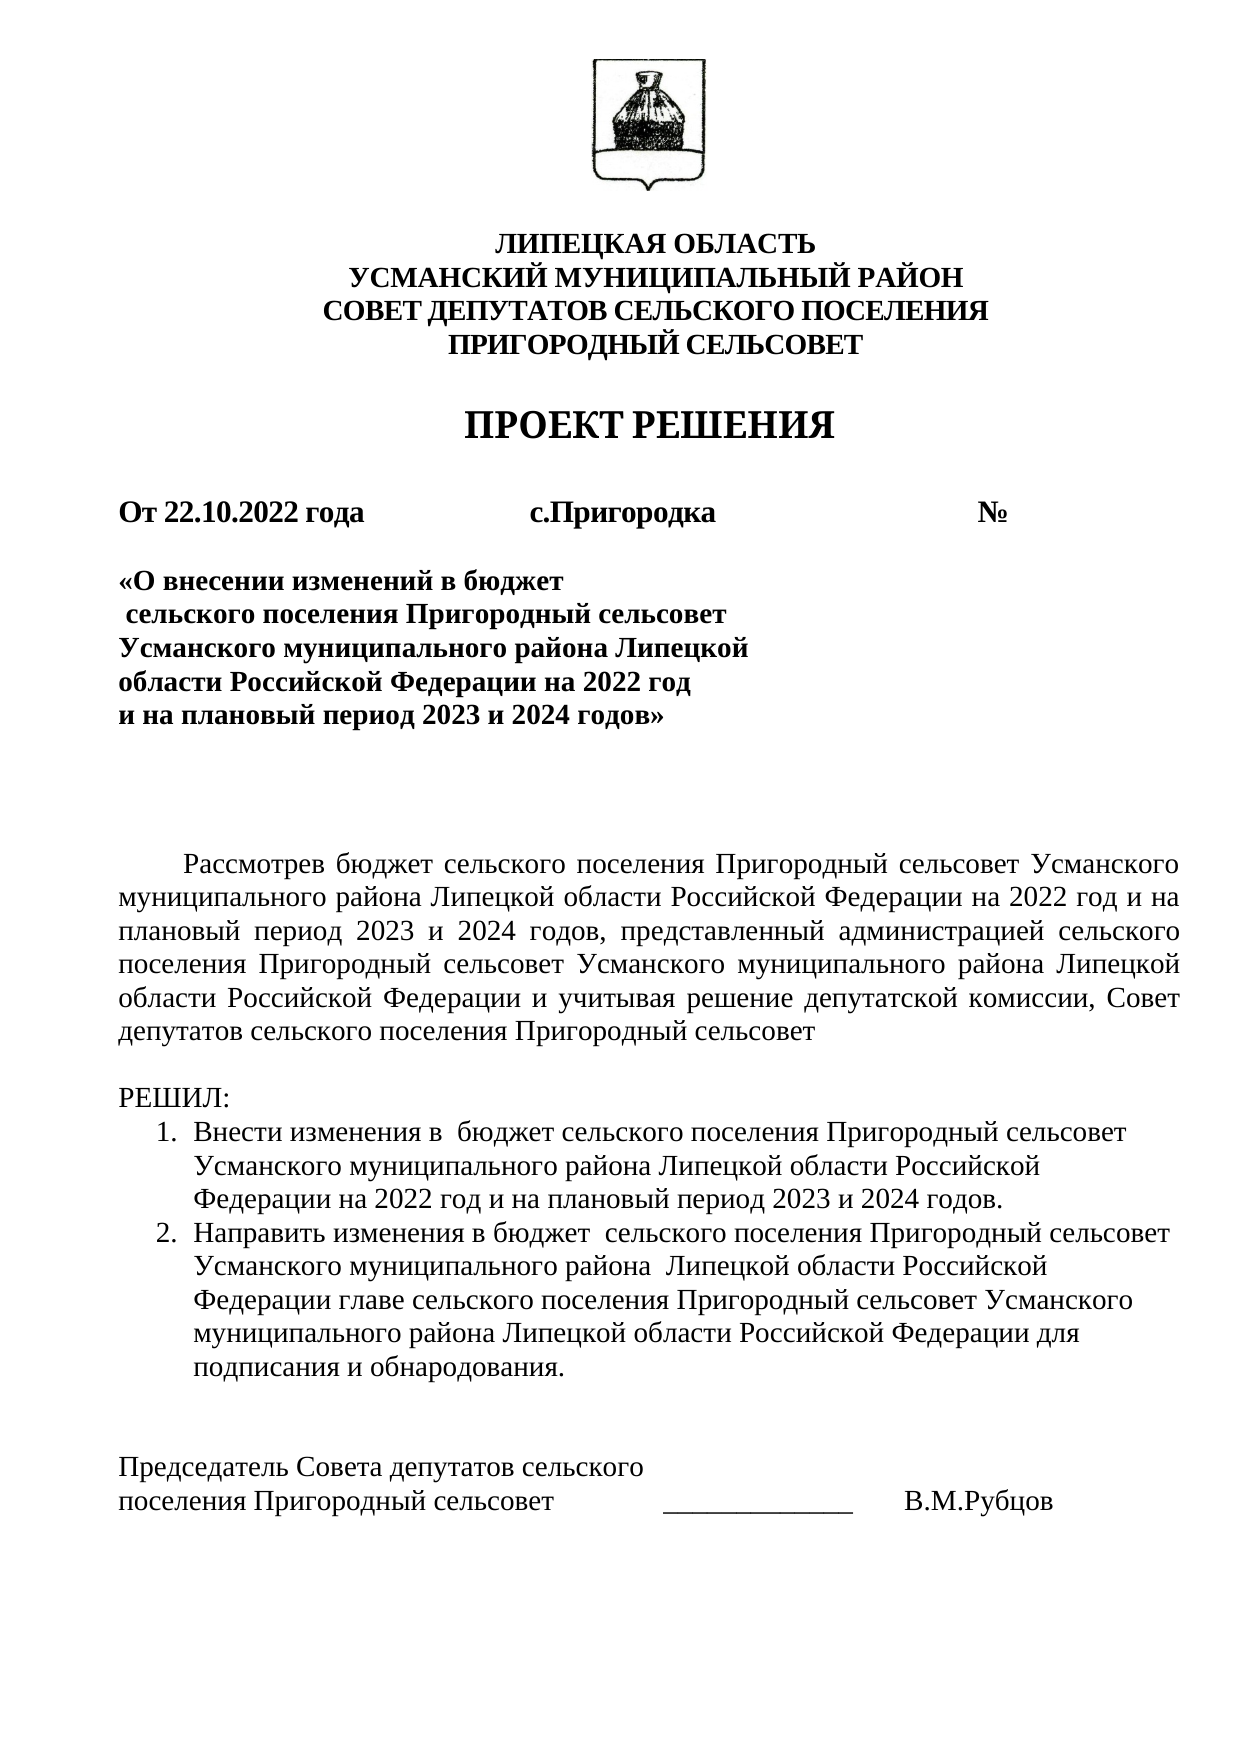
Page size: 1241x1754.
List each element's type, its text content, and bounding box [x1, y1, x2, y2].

text поселения Пригородный сельсовет _____________ В.М.Рубцов [118, 1483, 1181, 1517]
text РЕШИЛ: [118, 1081, 1181, 1114]
text Рассмотрев бюджет сельского поселения Пригородный сельсовет Усманского муниципального района Липецкой области Российской Федерации на 2022 год и на плановый период 2023 и 2024 годов, представленный администрацией сельского поселения Пригородный сельсовет Усманского муниципального района Липецкой области Российской Федерации и учитывая решение депутатской комиссии, Совет депутатов сельского поселения Пригородный сельсовет [118, 846, 1181, 1047]
text СОВЕТ ДЕПУТАТОВ СЕЛЬСКОГО ПОСЕЛЕНИЯ [131, 293, 1181, 327]
title и на плановый период 2023 и 2024 годов» [118, 697, 1181, 731]
text УСМАНСКИЙ МУНИЦИПАЛЬНЫЙ РАЙОН [131, 260, 1181, 293]
subtitle ПРОЕКТ РЕШЕНИЯ [118, 385, 1181, 451]
title «О внесении изменений в бюджет [118, 563, 1181, 597]
text Председатель Совета депутатов сельского [118, 1449, 1181, 1483]
title области Российской Федерации на 2022 год [118, 664, 1181, 697]
picture [591, 59, 709, 191]
list Внести изменения в бюджет сельского поселения Пригородный сельсовет Усманского муниципального района Липецкой области Российской Федерации на 2022 год и на плановый период 2023 и 2024 годов. [156, 1114, 1181, 1215]
text ЛИПЕЦКАЯ ОБЛАСТЬ [131, 226, 1181, 260]
title сельского поселения Пригородный сельсовет [118, 597, 1181, 630]
text От 22.10.2022 года с.Пригородка № [118, 494, 1181, 529]
text ПРИГОРОДНЫЙ СЕЛЬСОВЕТ [131, 327, 1181, 360]
list Направить изменения в бюджет сельского поселения Пригородный сельсовет Усманского муниципального района Липецкой области Российской Федерации главе сельского поселения Пригородный сельсовет Усманского муниципального района Липецкой области Российской Федерации для подписания и обнародования. [156, 1215, 1181, 1382]
title Усманского муниципального района Липецкой [118, 630, 1181, 664]
